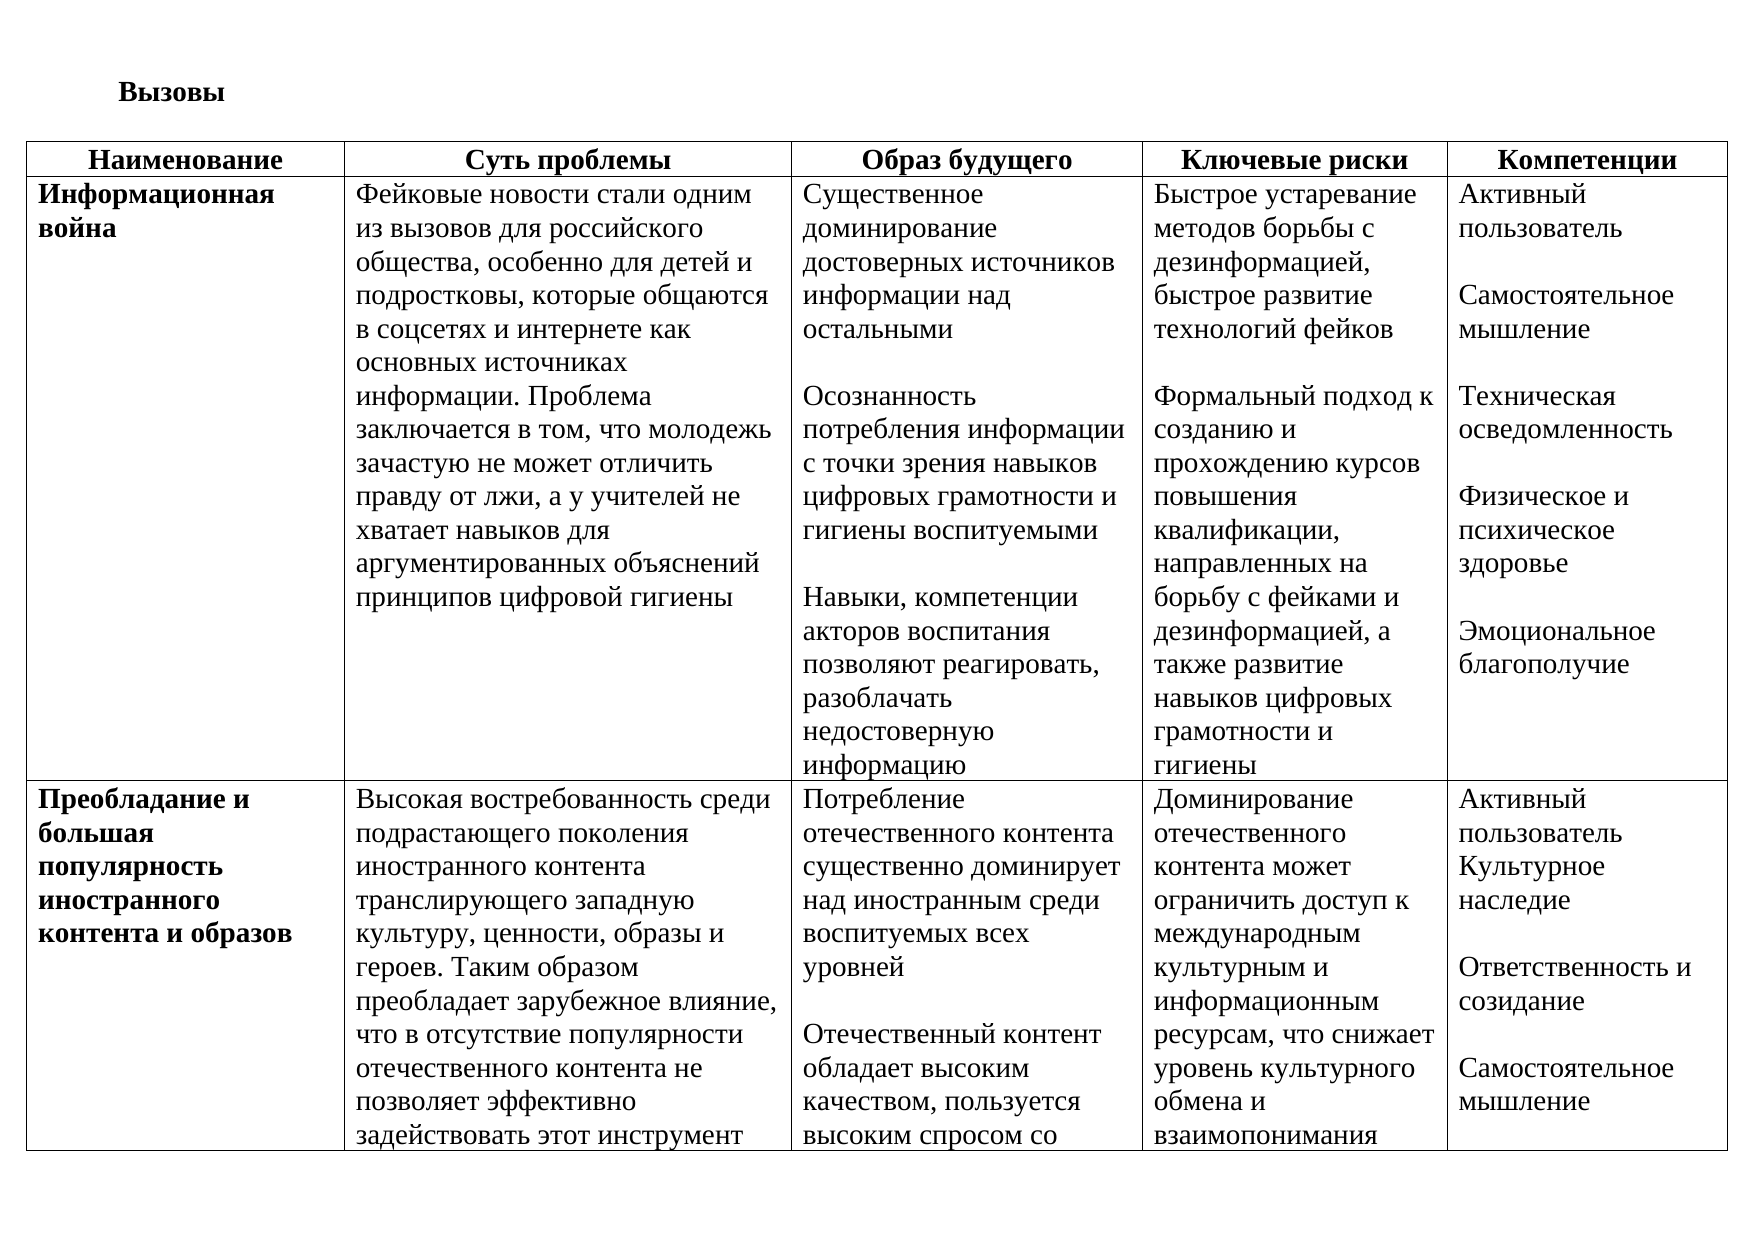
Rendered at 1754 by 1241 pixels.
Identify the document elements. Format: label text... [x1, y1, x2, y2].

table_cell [345, 781, 791, 1150]
table_header Суть проблемы [345, 142, 791, 176]
table_header Наименование [27, 142, 344, 176]
table_cell Существенное доминирование достоверных источников информации над остальными Осознанность потребления информации с точки зрения навыков цифровых грамотности и гигиены воспитуемыми Навыки, компетенции акторов воспитания позволяют реагировать, разоблачать недостоверную информацию [792, 177, 1142, 780]
table_cell Фейковые новости стали одним из вызовов для российского общества, особенно для детей и подростковы, которые общаются в соцсетях и интернете как основных источниках информации. Проблема заключается в том, что молодежь зачастую не может отличить правду от лжи, а у учителей не хватает навыков для аргументированных объяснений принципов цифровой гигиены [345, 177, 791, 780]
table_cell Информационная война [27, 177, 344, 780]
table_header Ключевые риски [1143, 142, 1447, 176]
table_header Образ будущего [792, 142, 1142, 176]
text Вызовы [118, 74, 1636, 107]
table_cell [792, 781, 1142, 1150]
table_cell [1143, 781, 1447, 1150]
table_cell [27, 781, 344, 1150]
table_cell Быстрое устаревание методов борьбы с дезинформацией, быстрое развитие технологий фейков Формальный подход к созданию и прохождению курсов повышения квалификации, направленных на борьбу с фейками и дезинформацией, а также развитие навыков цифровых грамотности и гигиены [1143, 177, 1447, 780]
table_header Компетенции [1448, 142, 1727, 176]
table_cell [1448, 781, 1727, 1150]
table_cell Активный пользователь Самостоятельное мышление Техническая осведомленность Физическое и психическое здоровье Эмоциональное благополучие [1448, 177, 1727, 780]
